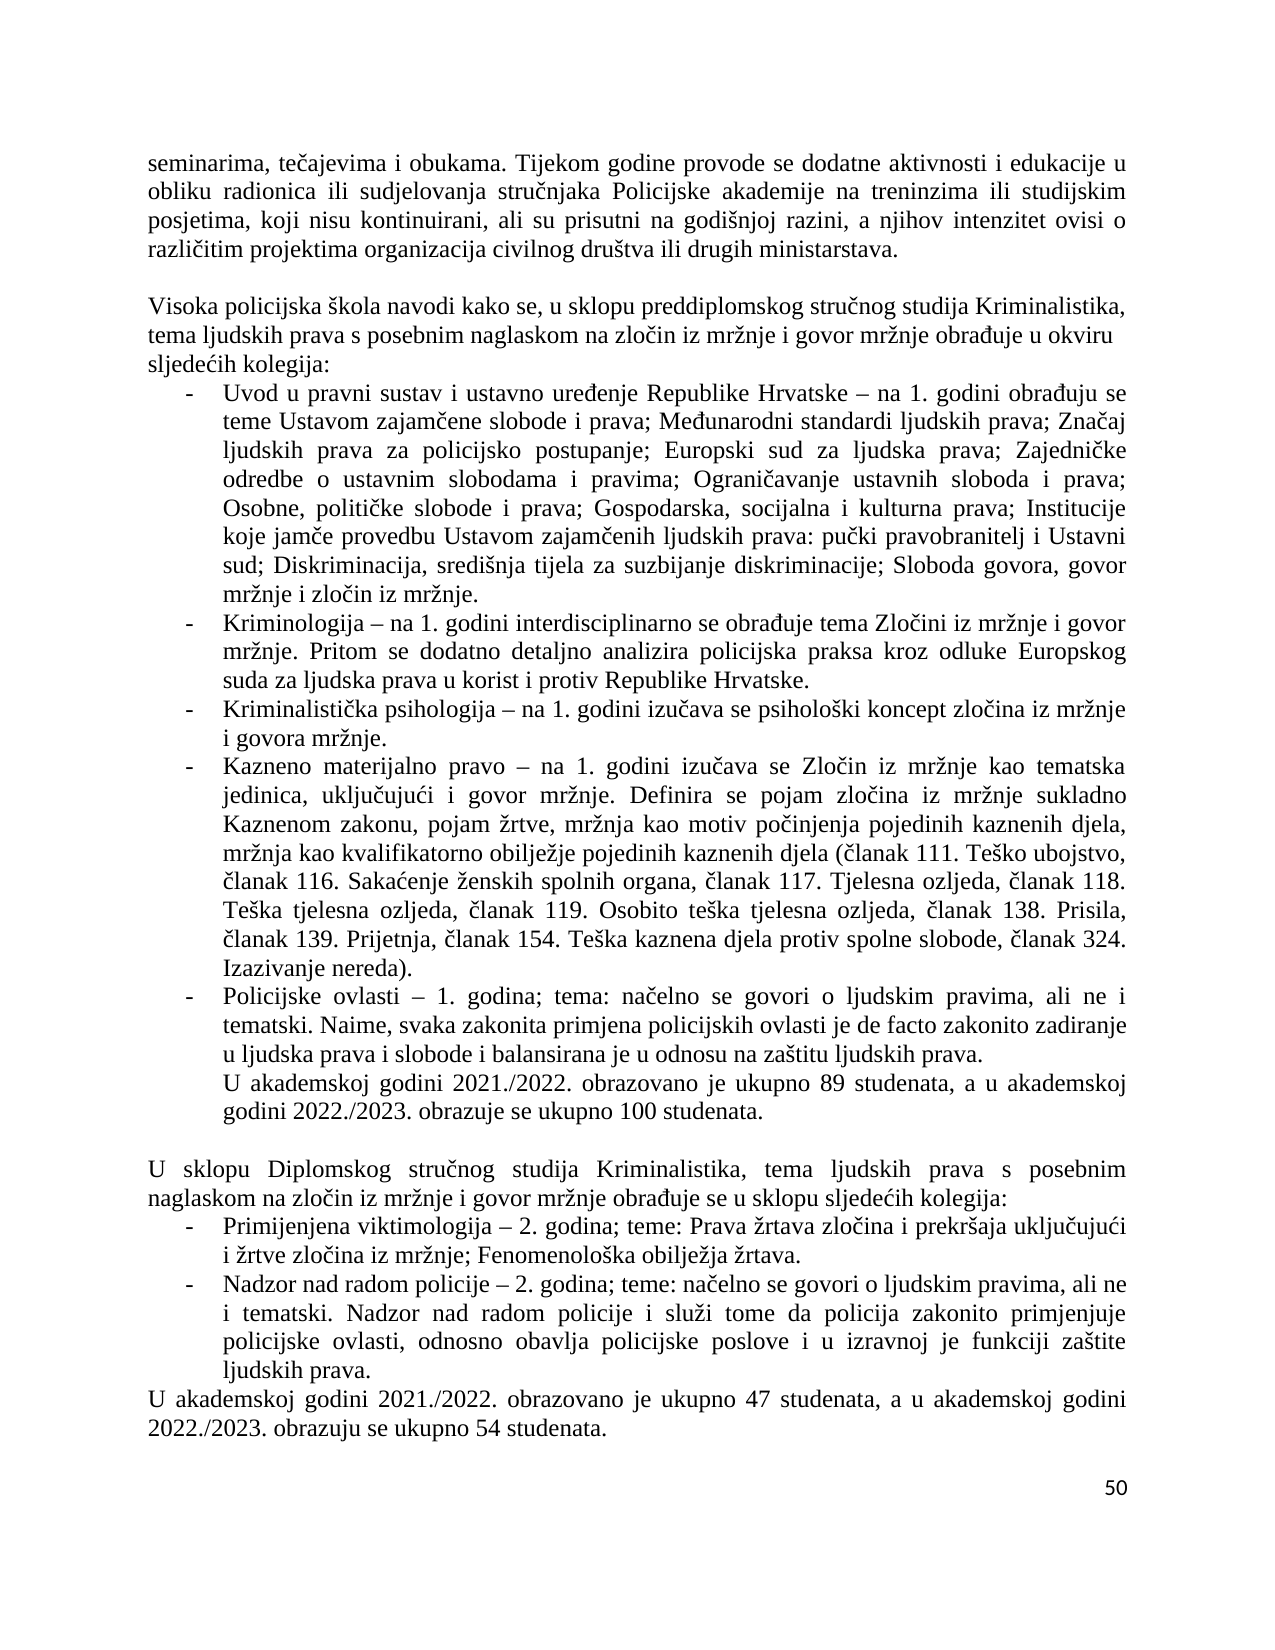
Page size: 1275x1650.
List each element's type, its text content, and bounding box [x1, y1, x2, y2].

list Kazneno materijalno pravo – na 1. godini izučava se Zločin iz mržnje kao tematska jedinica, uključujući i govor mržnje. Definira se pojam zločina iz mržnje sukladno Kaznenom zakonu, pojam žrtve, mržnja kao motiv počinjenja pojedinih kaznenih djela, mržnja kao kvalifikatorno obilježje pojedinih kaznenih djela (članak 111. Teško ubojstvo, članak 116. Sakaćenje ženskih spolnih organa, članak 117. Tjelesna ozljeda, članak 118. Teška tjelesna ozljeda, članak 119. Osobito teška tjelesna ozljeda, članak 138. Prisila, članak 139. Prijetnja, članak 154. Teška kaznena djela protiv spolne slobode, članak 324. Izazivanje nereda). [185, 751, 1127, 981]
text U akademskoj godini 2021./2022. obrazovano je ukupno 89 studenata, a u akademskoj godini 2022./2023. obrazuje se ukupno 100 studenata. [223, 1068, 1127, 1125]
text Visoka policijska škola navodi kako se, u sklopu preddiplomskog stručnog studija Kriminalistika, tema ljudskih prava s posebnim naglaskom na zločin iz mržnje i govor mržnje obrađuje u okviru sljedećih kolegija: [148, 291, 1127, 378]
text U akademskoj godini 2021./2022. obrazovano je ukupno 47 studenata, a u akademskoj godini 2022./2023. obrazuju se ukupno 54 studenata. [148, 1384, 1127, 1441]
list Primijenjena viktimologija – 2. godina; teme: Prava žrtava zločina i prekršaja uključujući i žrtve zločina iz mržnje; Fenomenološka obilježja žrtava. [185, 1211, 1127, 1269]
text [148, 148, 1127, 263]
list Kriminalistička psihologija – na 1. godini izučava se psihološki koncept zločina iz mržnje i govora mržnje. [185, 694, 1127, 751]
list Policijske ovlasti – 1. godina; tema: načelno se govori o ljudskim pravima, ali ne i tematski. Naime, svaka zakonita primjena policijskih ovlasti je de facto zakonito zadiranje u ljudska prava i slobode i balansirana je u odnosu na zaštitu ljudskih prava. [185, 981, 1127, 1068]
list Nadzor nad radom policije – 2. godina; teme: načelno se govori o ljudskim pravima, ali ne i tematski. Nadzor nad radom policije i služi tome da policija zakonito primjenjuje policijske ovlasti, odnosno obavlja policijske poslove i u izravnoj je funkciji zaštite ljudskih prava. [185, 1269, 1127, 1384]
list Kriminologija – na 1. godini interdisciplinarno se obrađuje tema Zločini iz mržnje i govor mržnje. Pritom se dodatno detaljno analizira policijska praksa kroz odluke Europskog suda za ljudska prava u korist i protiv Republike Hrvatske. [185, 608, 1127, 694]
text U sklopu Diplomskog stručnog studija Kriminalistika, tema ljudskih prava s posebnim naglaskom na zločin iz mržnje i govor mržnje obrađuje se u sklopu sljedećih kolegija: [148, 1154, 1127, 1211]
list Uvod u pravni sustav i ustavno uređenje Republike Hrvatske – na 1. godini obrađuju se teme Ustavom zajamčene slobode i prava; Međunarodni standardi ljudskih prava; Značaj ljudskih prava za policijsko postupanje; Europski sud za ljudska prava; Zajedničke odredbe o ustavnim slobodama i pravima; Ograničavanje ustavnih sloboda i prava; Osobne, političke slobode i prava; Gospodarska, socijalna i kulturna prava; Institucije koje jamče provedbu Ustavom zajamčenih ljudskih prava: pučki pravobranitelj i Ustavni sud; Diskriminacija, središnja tijela za suzbijanje diskriminacije; Sloboda govora, govor mržnje i zločin iz mržnje. [185, 378, 1127, 608]
